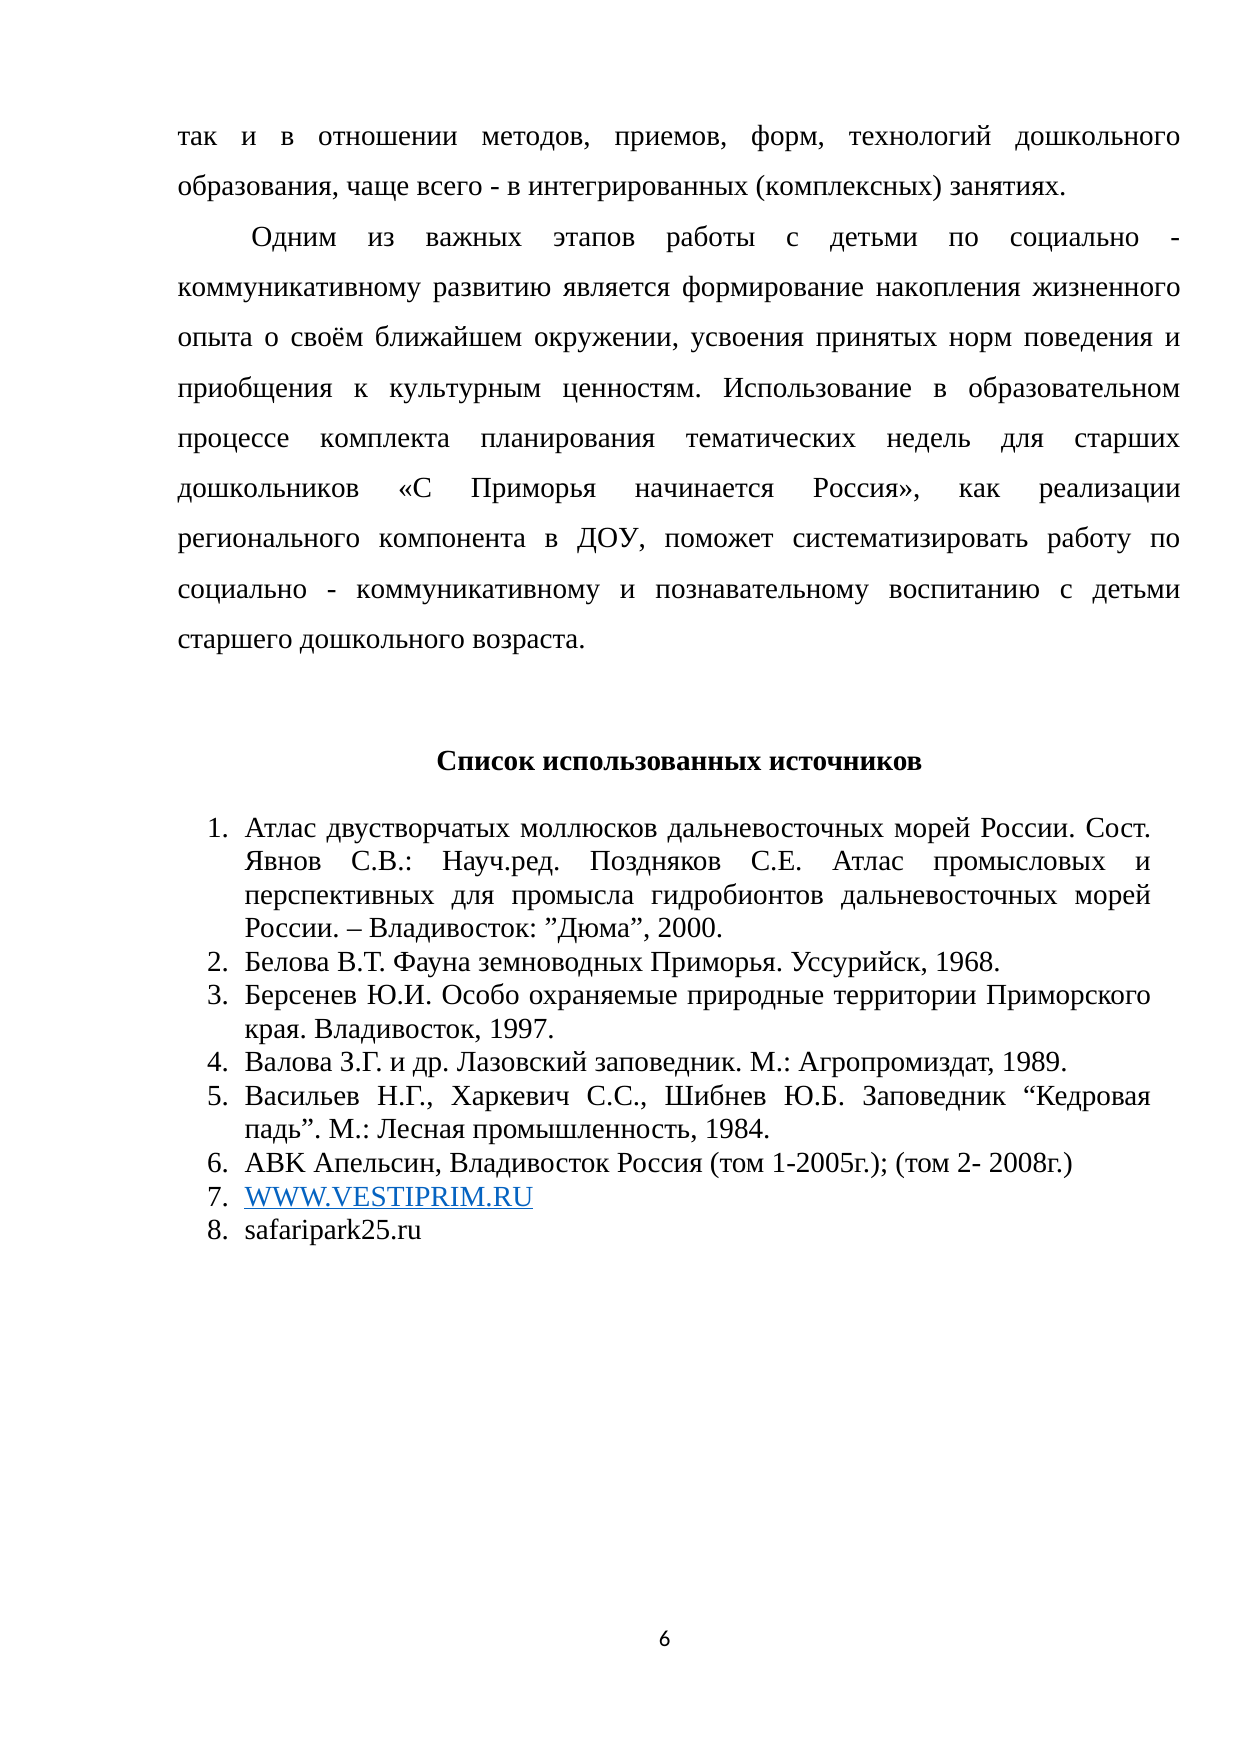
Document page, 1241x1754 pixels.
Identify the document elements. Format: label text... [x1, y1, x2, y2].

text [177, 118, 1181, 202]
list ABK Апельсин, Владивосток Россия (том 1-2005г.); (том 2- 2008г.) [207, 1145, 1152, 1179]
list Валова З.Г. и др. Лазовский заповедник. М.: Агропромиздат, 1989. [207, 1044, 1152, 1078]
list safaripark25.ru [207, 1212, 1152, 1246]
text Список использованных источников [148, 743, 1152, 776]
list Берсенев Ю.И. Особо охраняемые природные территории Приморского края. Владивосток, 1997. [207, 977, 1152, 1044]
list Васильев Н.Г., Харкевич С.С., Шибнев Ю.Б. Заповедник “Кедровая падь”. М.: Лесная промышленность, 1984. [207, 1078, 1152, 1145]
list WWW.VESTIPRIM.RU [207, 1179, 1152, 1212]
list Белова В.Т. Фауна земноводных Приморья. Уссурийск, 1968. [207, 944, 1152, 977]
list Атлас двустворчатых моллюсков дальневосточных морей России. Сост. Явнов С.В.: Науч.ред. Поздняков С.Е. Атлас промысловых и перспективных для промысла гидробионтов дальневосточных морей России. – Владивосток: ”Дюма”, 2000. [207, 810, 1152, 944]
text Одним из важных этапов работы с детьми по социально - коммуникативному развитию является формирование накопления жизненного опыта о своём ближайшем окружении, усвоения принятых норм поведения и приобщения к культурным ценностям. Использование в образовательном процессе комплекта планирования тематических недель для старших дошкольников «С Приморья начинается Россия», как реализации регионального компонента в ДОУ, поможет систематизировать работу по социально - коммуникативному и познавательному воспитанию с детьми старшего дошкольного возраста. [177, 219, 1181, 655]
